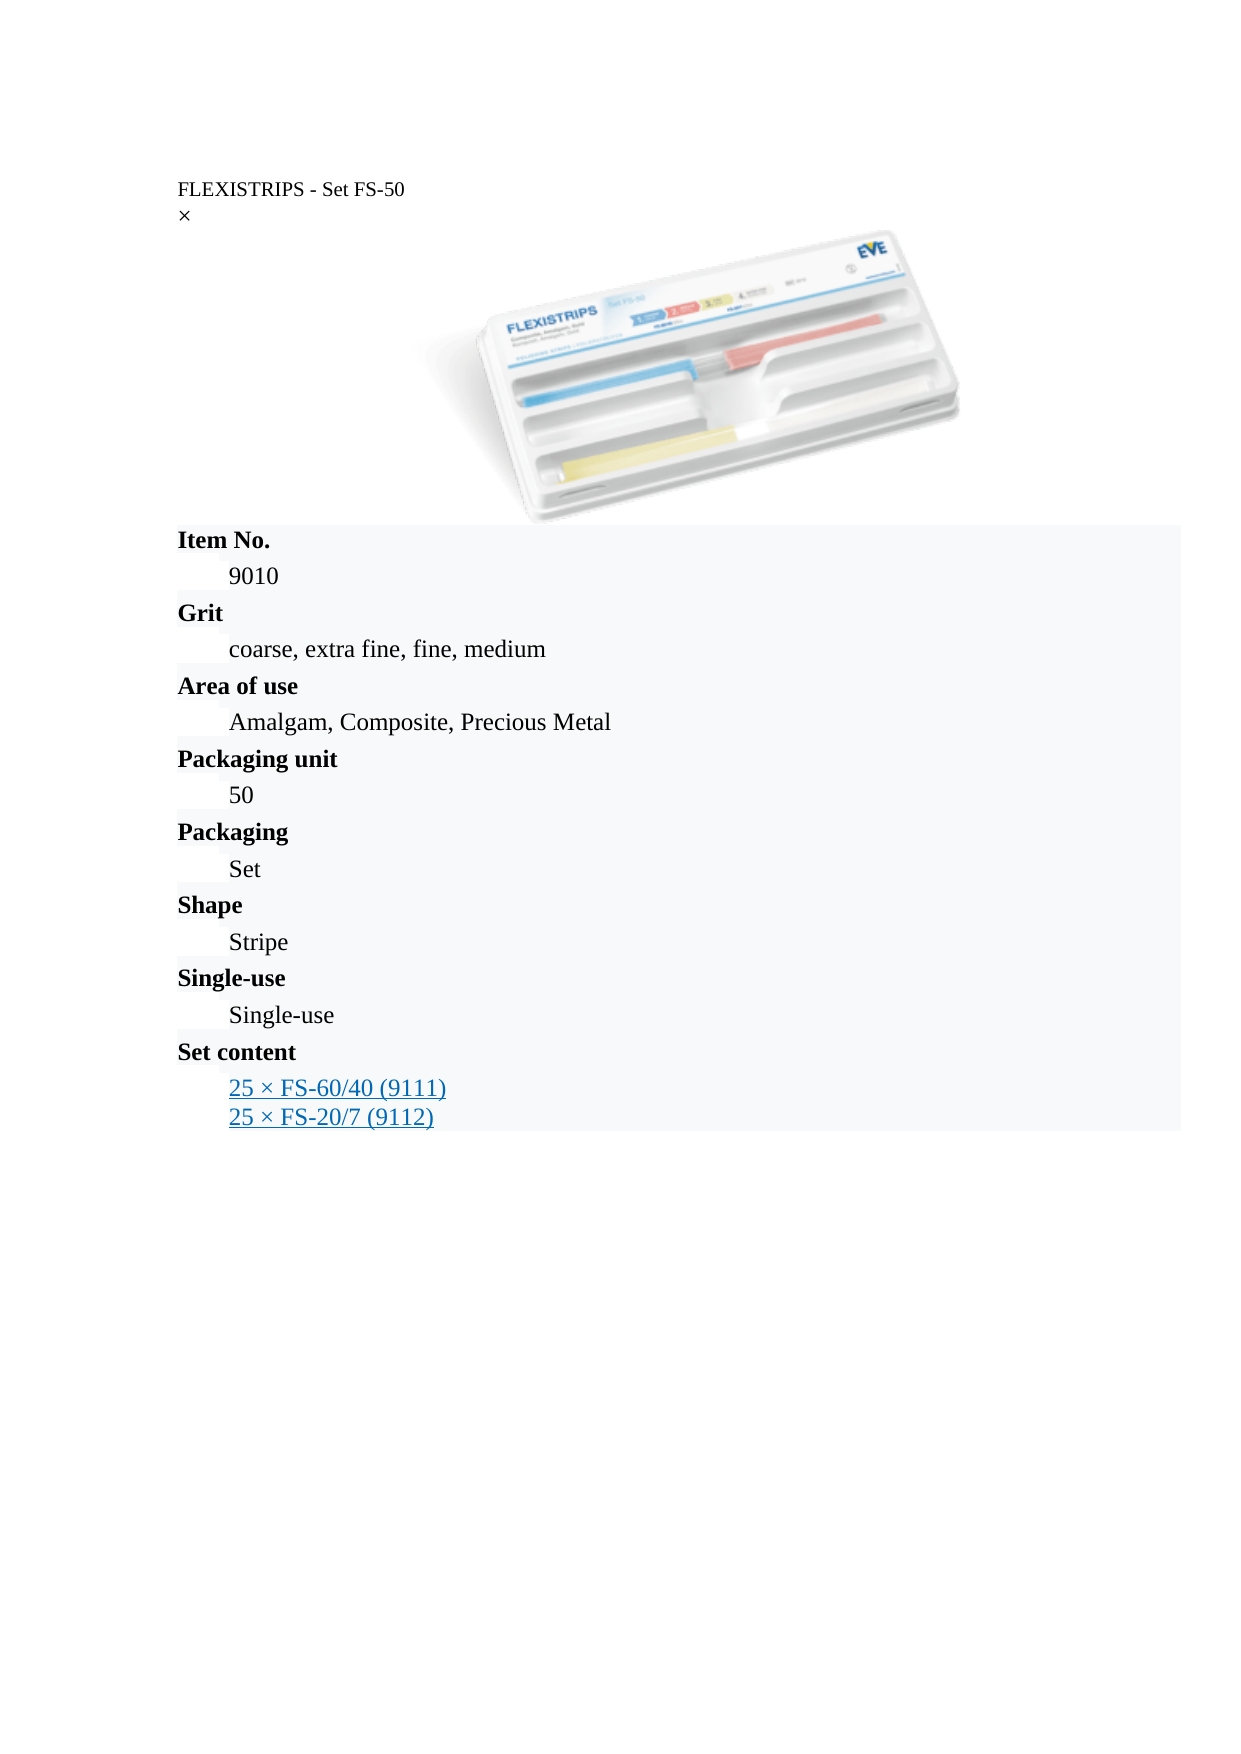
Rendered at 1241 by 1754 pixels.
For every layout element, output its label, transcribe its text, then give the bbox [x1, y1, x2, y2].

text coarse, extra fine, fine, medium [229, 634, 1181, 663]
text Packaging unit [177, 744, 1181, 773]
text 50 [229, 781, 1181, 809]
picture [397, 230, 961, 525]
text Area of use [177, 671, 1181, 700]
text Set [229, 854, 1181, 882]
text Item No. [177, 525, 1181, 553]
text Amalgam, Composite, Precious Metal [219, 707, 1181, 736]
text × [177, 201, 1181, 230]
text FLEXISTRIPS - Set FS-50 [177, 177, 1181, 201]
text 25 × FS-60/40 (9111) 25 × FS-20/7 (9112) [229, 1073, 1181, 1131]
text Grit [177, 598, 1181, 627]
text Single-use [177, 963, 1181, 992]
text Shape [177, 890, 1181, 919]
text Stripe [229, 927, 1181, 956]
text Set content [177, 1037, 1181, 1065]
text Single-use [229, 1000, 1181, 1029]
text 9010 [229, 561, 1181, 590]
text Packaging [177, 817, 1181, 846]
